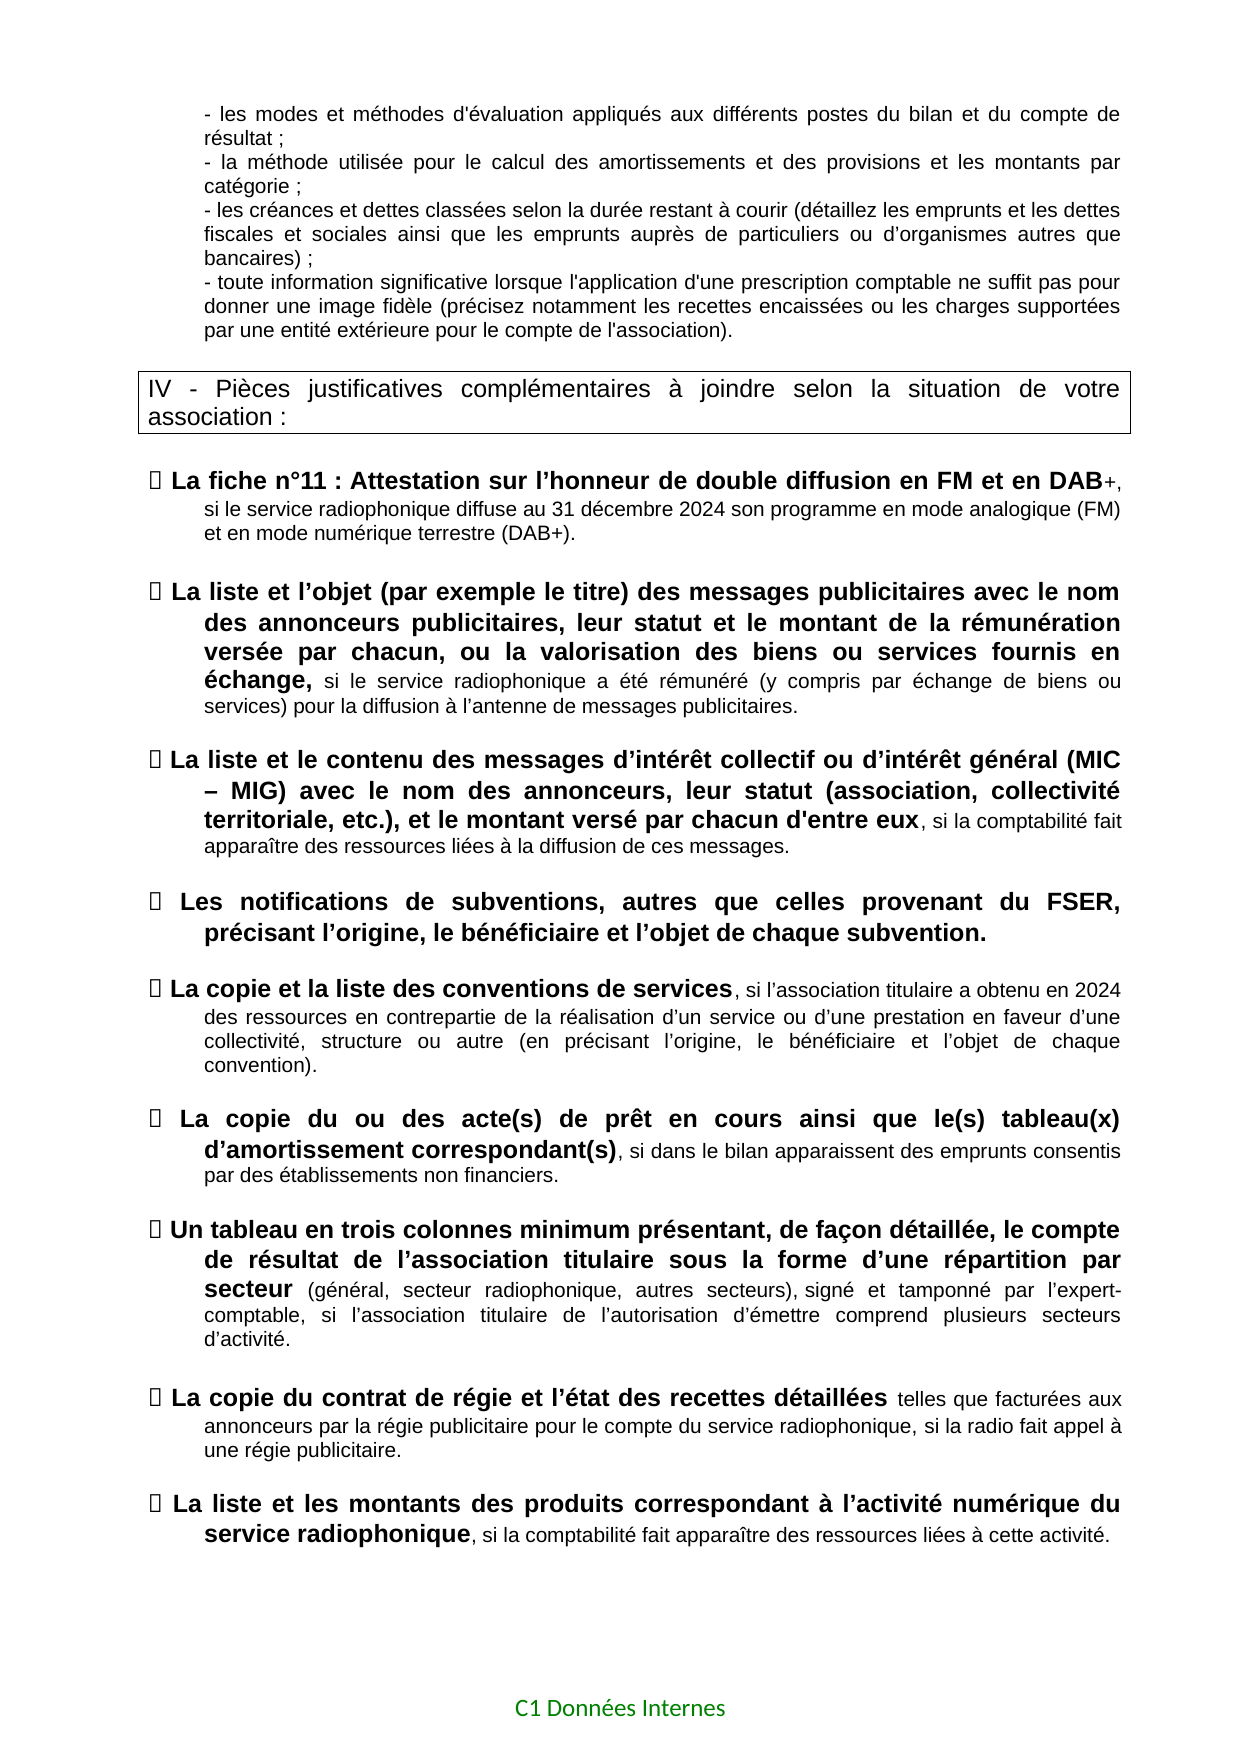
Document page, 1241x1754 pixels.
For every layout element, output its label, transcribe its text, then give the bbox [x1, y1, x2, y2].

text - les créances et dettes classées selon la durée restant à courir (détaillez les emprunts et les dettes fiscales et sociales ainsi que les emprunts auprès de particuliers ou d’organismes autres que bancaires) ; [204, 198, 1122, 270]
text IV - Pièces justificatives complémentaires à joindre selon la situation de votre association : [139, 372, 1130, 433]
text  Les notifications de subventions, autres que celles provenant du FSER, précisant l’origine, le bénéficiaire et l’objet de chaque subvention. [148, 884, 1122, 947]
text  La copie du contrat de régie et l’état des recettes détaillées telles que facturées aux annonceurs par la régie publicitaire pour le compte du service radiophonique, si la radio fait appel à une régie publicitaire. [148, 1379, 1122, 1461]
text  La copie du ou des acte(s) de prêt en cours ainsi que le(s) tableau(x) d’amortissement correspondant(s), si dans le bilan apparaissent des emprunts consentis par des établissements non financiers. [148, 1101, 1122, 1187]
text  La fiche n°11 : Attestation sur l’honneur de double diffusion en FM et en DAB+, si le service radiophonique diffuse au 31 décembre 2024 son programme en mode analogique (FM) et en mode numérique terrestre (DAB+). [148, 463, 1122, 545]
text  La liste et l’objet (par exemple le titre) des messages publicitaires avec le nom des annonceurs publicitaires, leur statut et le montant de la rémunération versée par chacun, ou la valorisation des biens ou services fournis en échange, si le service radiophonique a été rémunéré (y compris par échange de biens ou services) pour la diffusion à l’antenne de messages publicitaires. [148, 574, 1122, 718]
text - toute information significative lorsque l'application d'une prescription comptable ne suffit pas pour donner une image fidèle (précisez notamment les recettes encaissées ou les charges supportées par une entité extérieure pour le compte de l'association). [204, 270, 1122, 342]
text  La copie et la liste des conventions de services, si l’association titulaire a obtenu en 2024 des ressources en contrepartie de la réalisation d’un service ou d’une prestation en faveur d’une collectivité, structure ou autre (en précisant l’origine, le bénéficiaire et l’objet de chaque convention). [148, 971, 1122, 1077]
text  Un tableau en trois colonnes minimum présentant, de façon détaillée, le compte de résultat de l’association titulaire sous la forme d’une répartition par secteur (général, secteur radiophonique, autres secteurs), signé et tamponné par l’expert-comptable, si l’association titulaire de l’autorisation d’émettre comprend plusieurs secteurs d’activité. [148, 1211, 1122, 1351]
text  La liste et le contenu des messages d’intérêt collectif ou d’intérêt général (MIC – MIG) avec le nom des annonceurs, leur statut (association, collectivité territoriale, etc.), et le montant versé par chacun d'entre eux, si la comptabilité fait apparaître des ressources liées à la diffusion de ces messages. [148, 742, 1122, 857]
text  La liste et les montants des produits correspondant à l’activité numérique du service radiophonique, si la comptabilité fait apparaître des ressources liées à cette activité. [148, 1485, 1122, 1548]
text - la méthode utilisée pour le calcul des amortissements et des provisions et les montants par catégorie ; [204, 150, 1122, 198]
text - les modes et méthodes d'évaluation appliqués aux différents postes du bilan et du compte de résultat ; [204, 102, 1122, 150]
